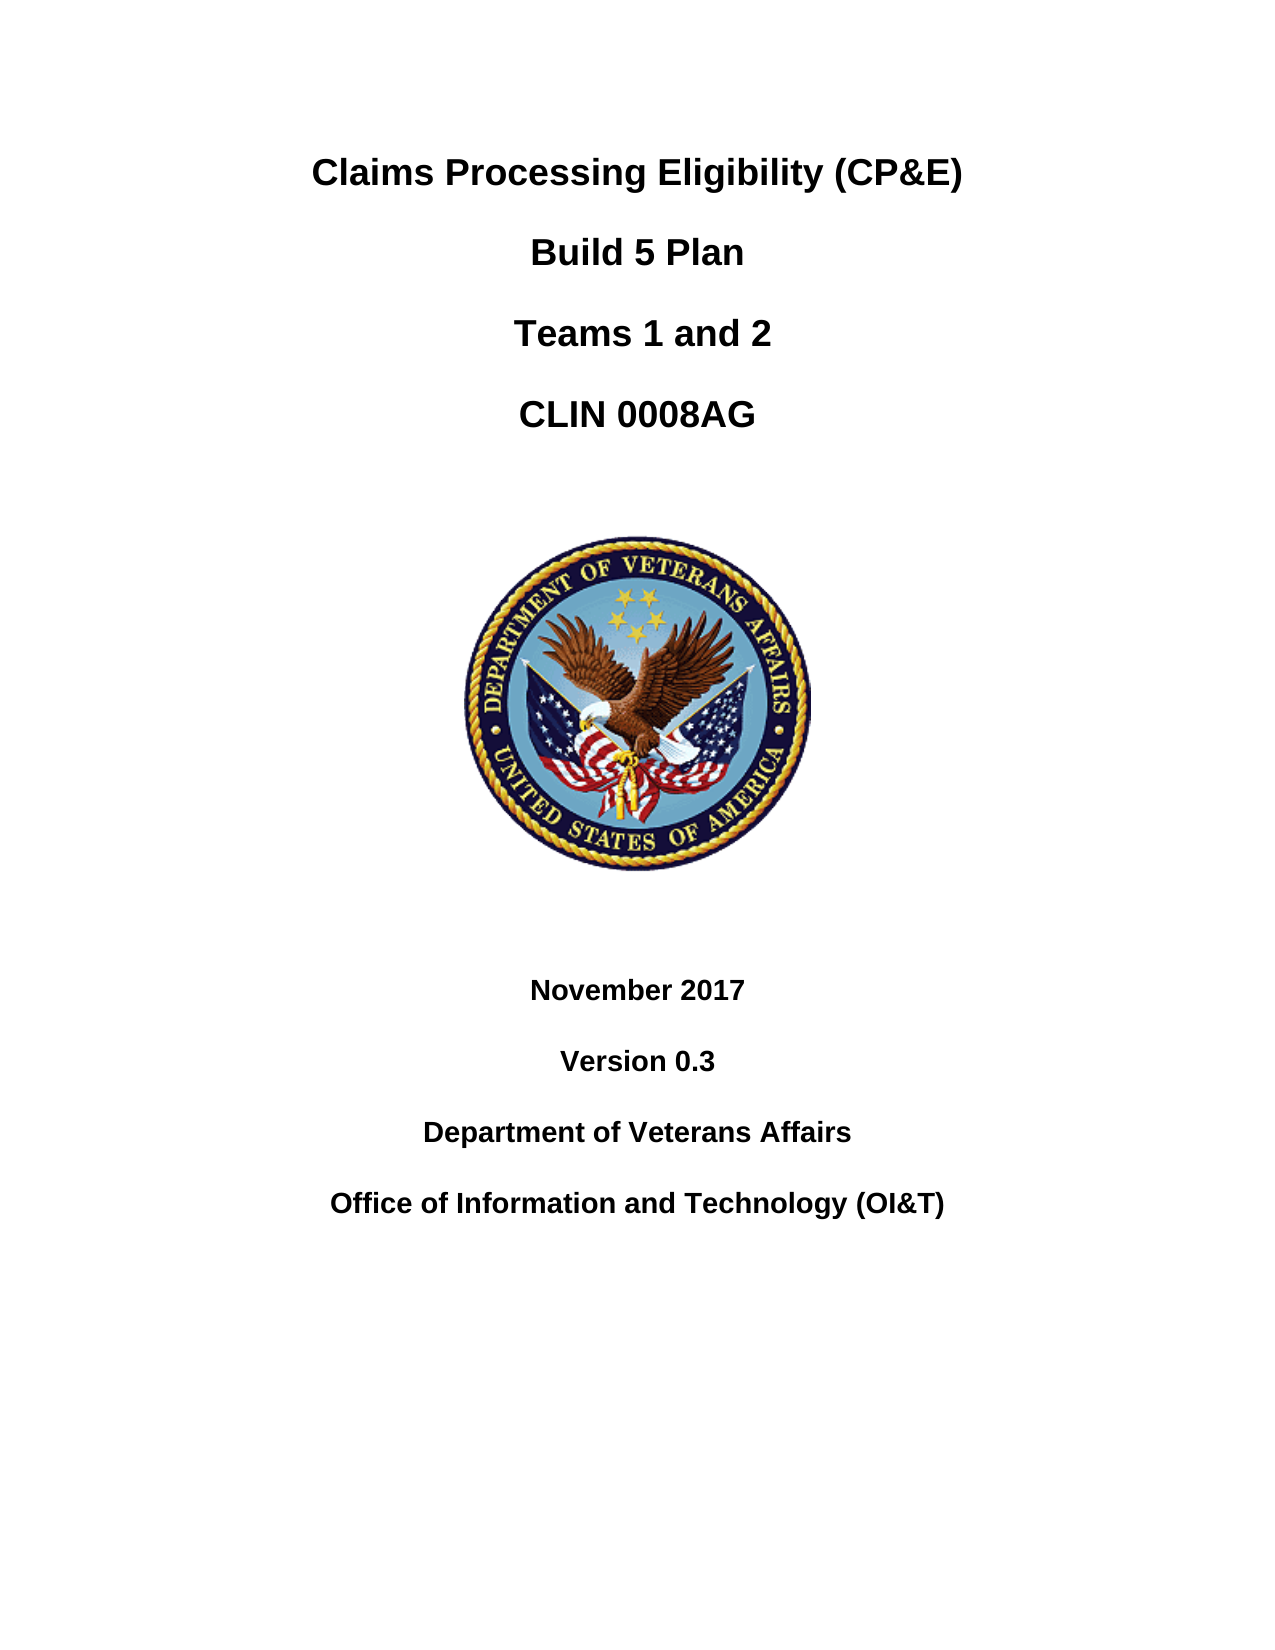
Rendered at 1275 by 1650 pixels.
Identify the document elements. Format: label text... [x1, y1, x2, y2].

text November 2017 [150, 972, 1125, 1006]
text Teams 1 and 2 [150, 311, 1125, 354]
text Office of Information and Technology (OI&T) [150, 1186, 1125, 1219]
text Claims Processing Eligibility (CP&E) [150, 150, 1125, 193]
picture [464, 535, 811, 873]
text Build 5 Plan [150, 231, 1125, 274]
text Version 0.3 [150, 1043, 1125, 1077]
text Department of Veterans Affairs [150, 1114, 1125, 1148]
text CLIN 0008AG [150, 392, 1125, 435]
